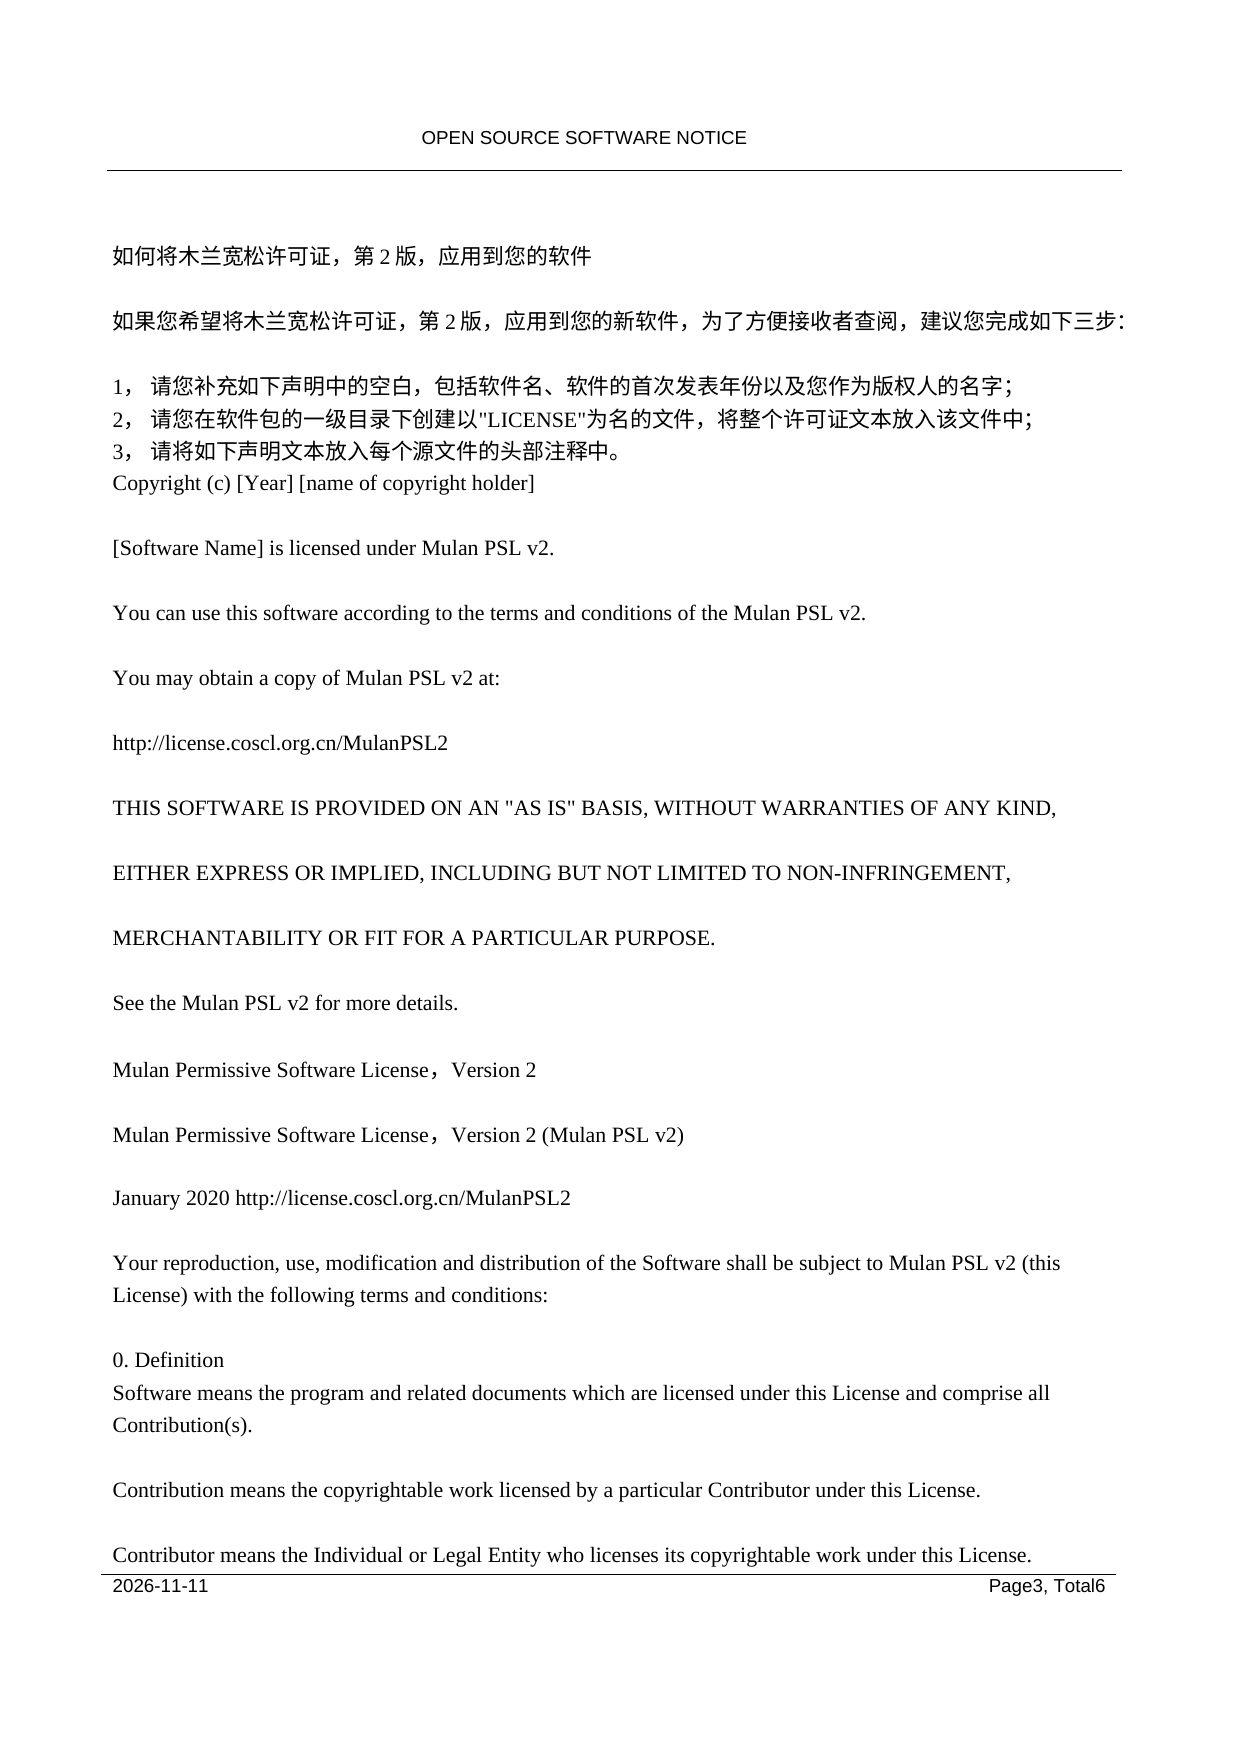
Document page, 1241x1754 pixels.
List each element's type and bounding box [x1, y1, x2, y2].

text [112, 206, 1128, 1571]
